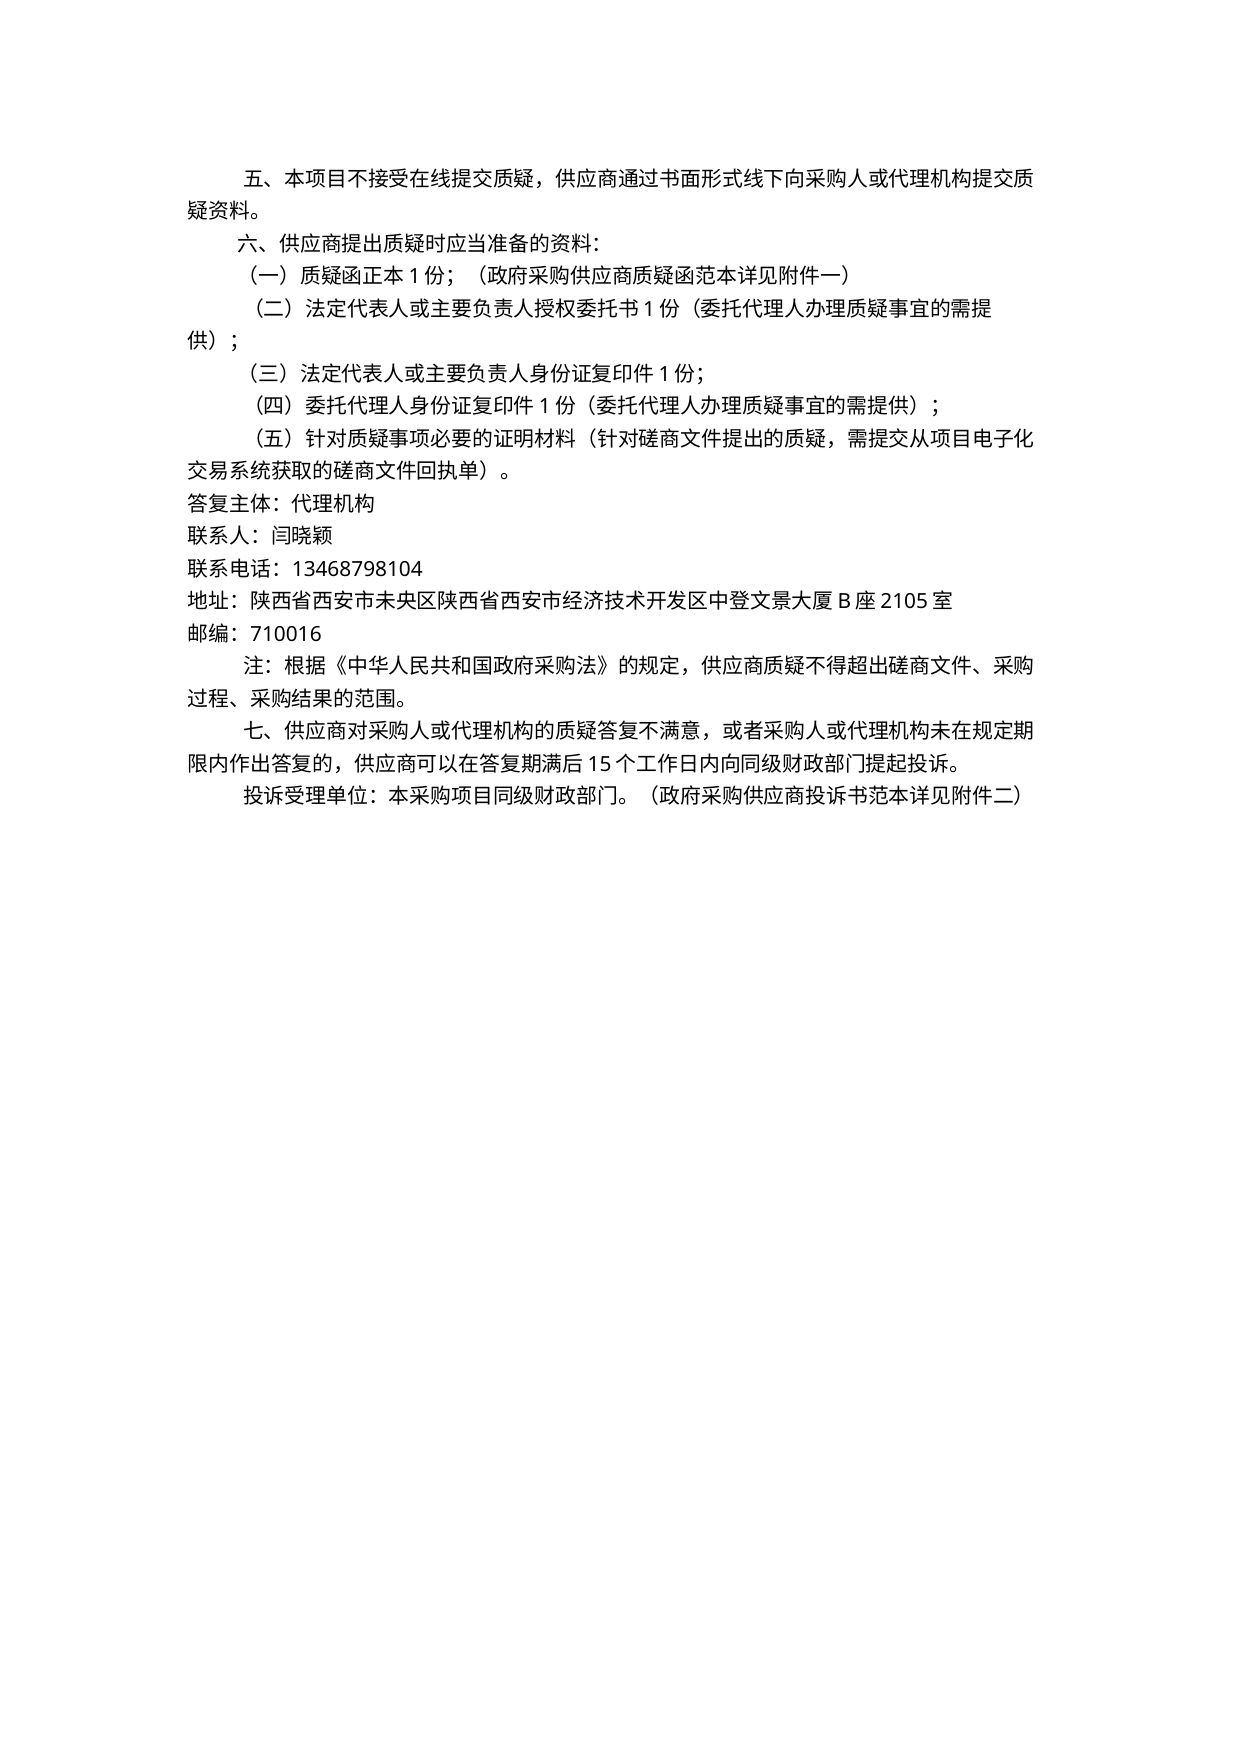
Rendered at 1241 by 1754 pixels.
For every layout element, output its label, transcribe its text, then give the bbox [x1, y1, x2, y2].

text 联系电话：13468798104 [187, 552, 1053, 584]
text 邮编：710016 [187, 617, 1053, 649]
text 六、供应商提出质疑时应当准备的资料： [187, 227, 1053, 259]
text （一）质疑函正本1份；（政府采购供应商质疑函范本详见附件一） [187, 259, 1053, 292]
text （三）法定代表人或主要负责人身份证复印件1份； [187, 357, 1053, 389]
text 注：根据《中华人民共和国政府采购法》的规定，供应商质疑不得超出磋商文件、采购过程、采购结果的范围。 [187, 649, 1053, 714]
text 地址：陕西省西安市未央区陕西省西安市经济技术开发区中登文景大厦B座2105室 [187, 584, 1053, 617]
text 七、供应商对采购人或代理机构的质疑答复不满意，或者采购人或代理机构未在规定期限内作出答复的，供应商可以在答复期满后15个工作日内向同级财政部门提起投诉。 [187, 714, 1053, 779]
text 投诉受理单位：本采购项目同级财政部门。（政府采购供应商投诉书范本详见附件二） [187, 779, 1053, 812]
text 联系人：闫晓颖 [187, 519, 1053, 552]
text （二）法定代表人或主要负责人授权委托书1份（委托代理人办理质疑事宜的需提供）； [187, 292, 1053, 357]
text （五）针对质疑事项必要的证明材料（针对磋商文件提出的质疑，需提交从项目电子化交易系统获取的磋商文件回执单）。 [187, 422, 1053, 487]
text （四）委托代理人身份证复印件1份（委托代理人办理质疑事宜的需提供）； [187, 389, 1053, 422]
text 答复主体：代理机构 [187, 487, 1053, 519]
text 五、本项目不接受在线提交质疑，供应商通过书面形式线下向采购人或代理机构提交质疑资料。 [187, 162, 1053, 227]
